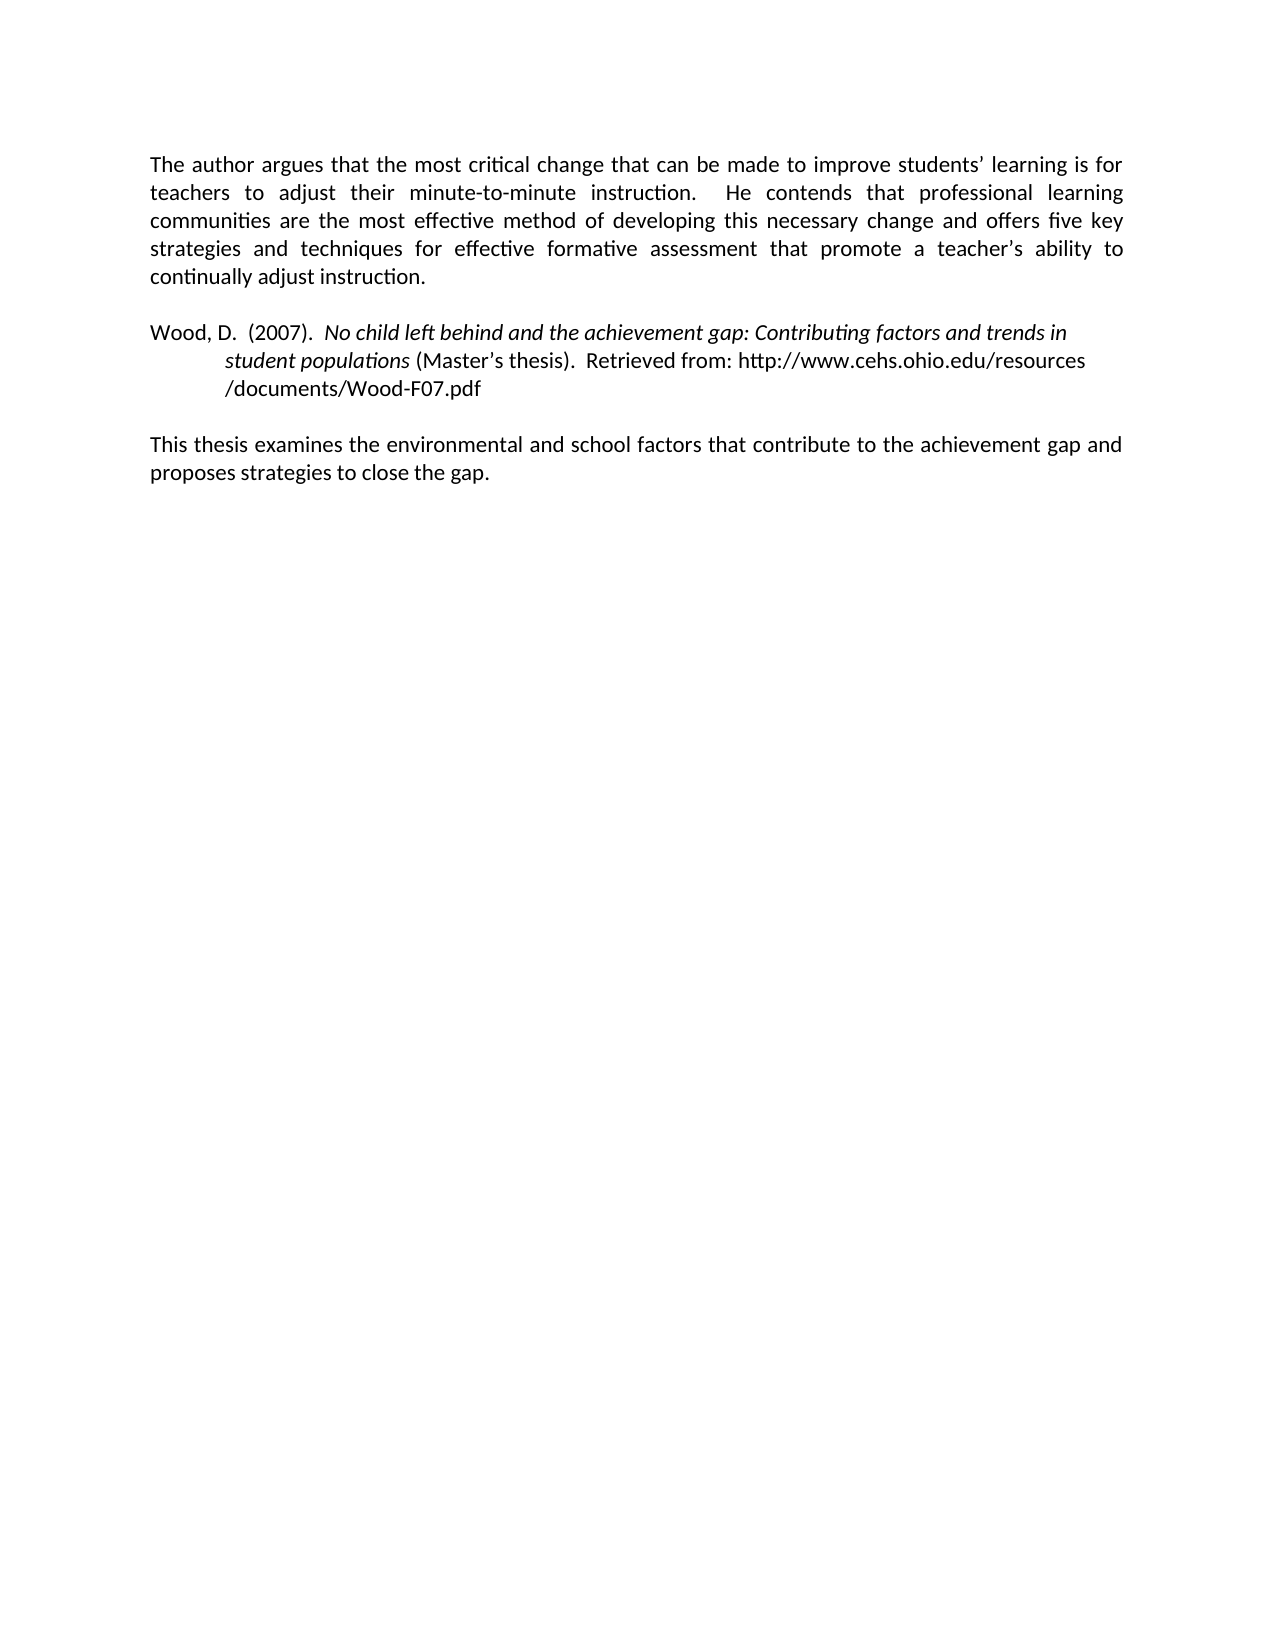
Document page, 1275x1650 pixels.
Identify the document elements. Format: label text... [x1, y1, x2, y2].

text The author argues that the most critical change that can be made to improve students’ learning is for teachers to adjust their minute-to-minute instruction. He contends that professional learning communities are the most effective method of developing this necessary change and offers five key strategies and techniques for effective formative assessment that promote a teacher’s ability to continually adjust instruction. [150, 150, 1125, 290]
text Wood, D. (2007). No child left behind and the achievement gap: Contributing factors and trends in [150, 318, 1125, 346]
text /documents/Wood-F07.pdf [150, 374, 1125, 402]
text student populations (Master’s thesis). Retrieved from: http://www.cehs.ohio.edu/resources [150, 346, 1125, 374]
text This thesis examines the environmental and school factors that contribute to the achievement gap and proposes strategies to close the gap. [150, 430, 1125, 486]
